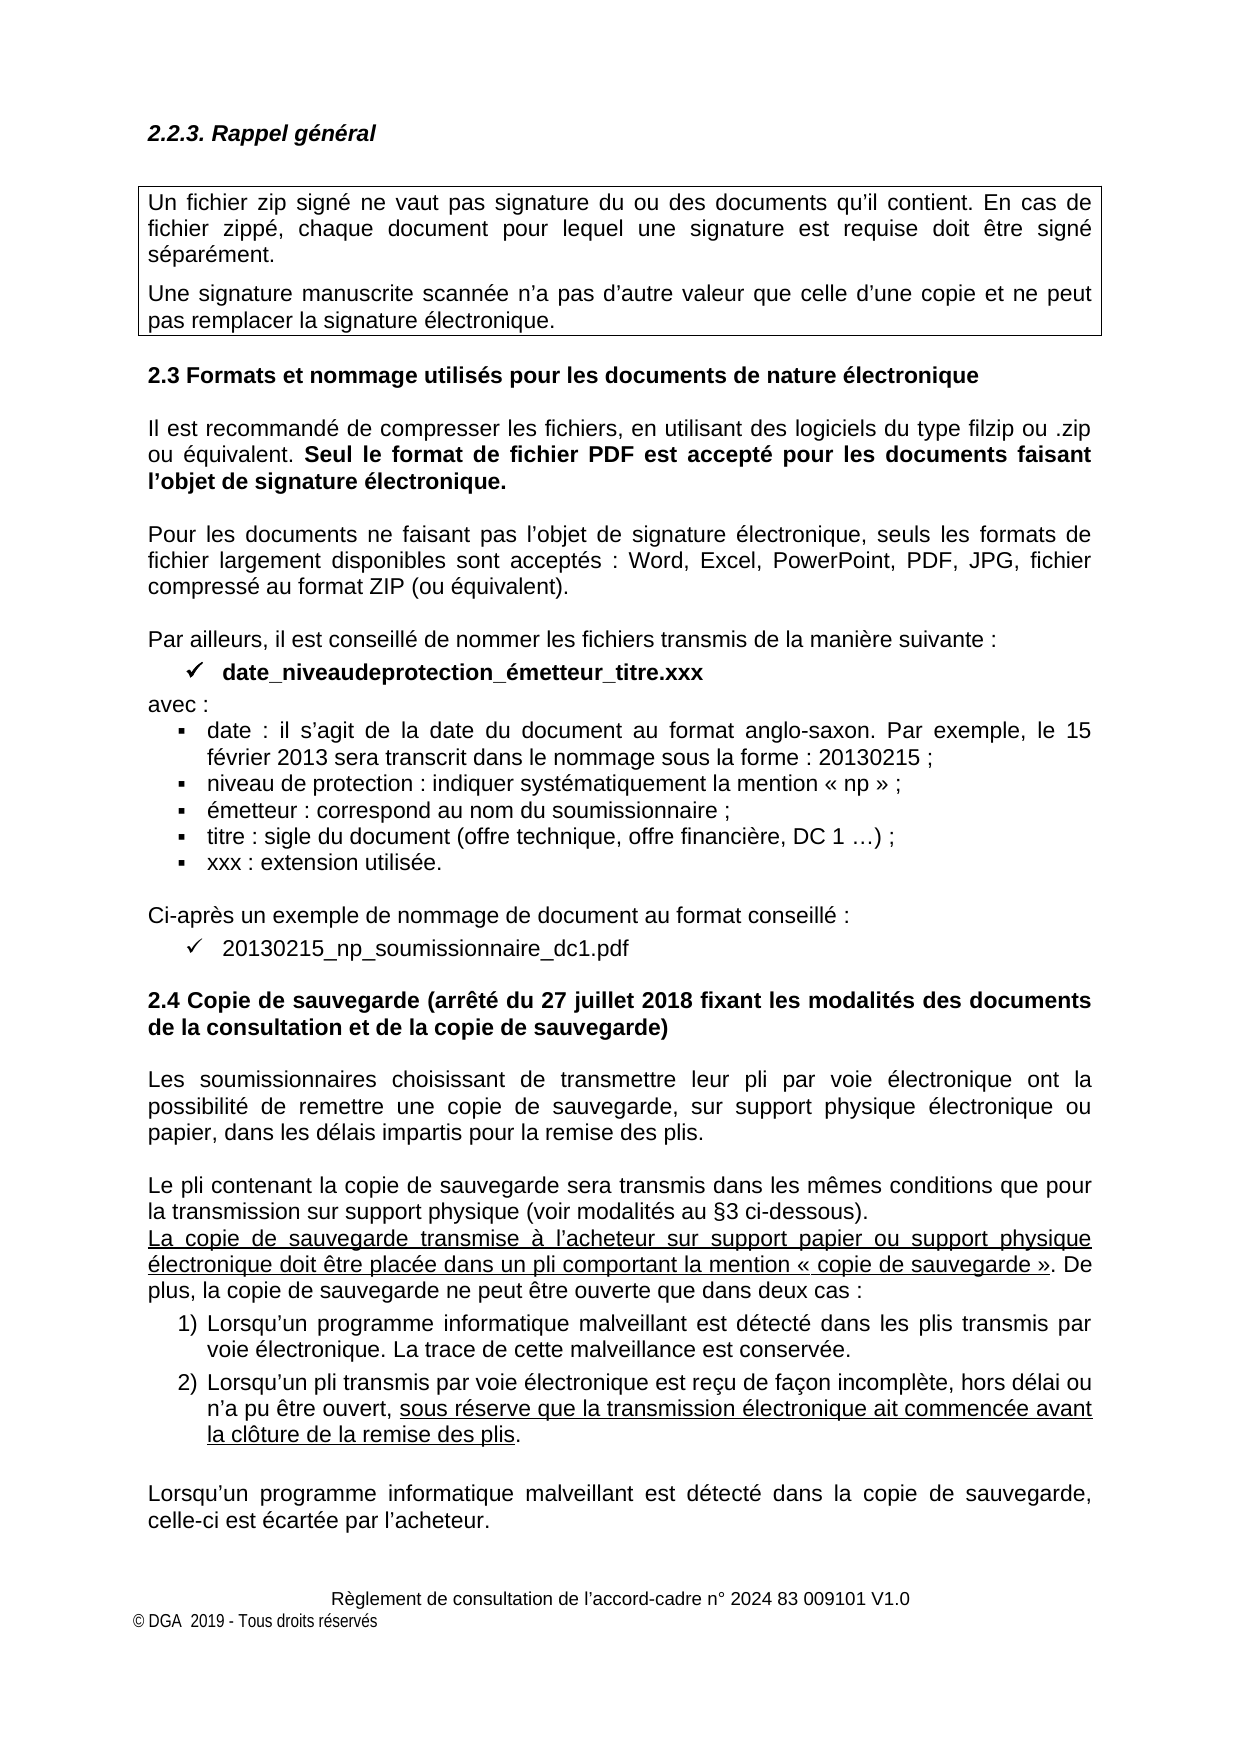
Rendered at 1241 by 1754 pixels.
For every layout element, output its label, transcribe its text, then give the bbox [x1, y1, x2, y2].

text Les soumissionnaires choisissant de transmettre leur pli par voie électronique ont la possibilité de remettre une copie de sauvegarde, sur support physique électronique ou papier, dans les délais impartis pour la remise des plis. [148, 1066, 1092, 1145]
text ▪ xxx : extension utilisée. [177, 849, 1092, 876]
text Lorsqu’un programme informatique malveillant est détecté dans la copie de sauvegarde, celle-ci est écartée par l’acheteur. [148, 1480, 1092, 1533]
list Lorsqu’un pli transmis par voie électronique est reçu de façon incomplète, hors délai ou n’a pu être ouvert, sous réserve que la transmission électronique ait commencée avant la clôture de la remise des plis. [177, 1369, 1092, 1448]
text Ci-après un exemple de nommage de document au format conseillé : [148, 902, 1092, 928]
text La copie de sauvegarde transmise à l’acheteur sur support papier ou support physique électronique doit être placée dans un pli comportant la mention « copie de sauvegarde ». De plus, la copie de sauvegarde ne peut être ouverte que dans deux cas : [148, 1224, 1092, 1247]
text Il est recommandé de compresser les fichiers, en utilisant des logiciels du type filzip ou .zip ou équivalent. Seul le format de fichier PDF est accepté pour les documents faisant l’objet de signature électronique. [148, 415, 1092, 494]
text ▪ niveau de protection : indiquer systématiquement la mention « np » ; [177, 770, 1092, 797]
text ▪ titre : sigle du document (offre technique, offre financière, DC 1 …) ; [177, 823, 1092, 849]
text Une signature manuscrite scannée n’a pas d’autre valeur que celle d’une copie et ne peut pas remplacer la signature électronique. [139, 277, 1101, 335]
text ▪ émetteur : correspond au nom du soumissionnaire ; [177, 797, 1092, 823]
list 20130215_np_soumissionnaire_dc1.pdf [185, 934, 1092, 961]
text Par ailleurs, il est conseillé de nommer les fichiers transmis de la manière suivante : [148, 626, 1092, 652]
text La copie de sauvegarde transmise à l’acheteur sur support papier ou support physique électronique doit être placée dans un pli comportant la mention « copie de sauvegarde ». De plus, la copie de sauvegarde ne peut être ouverte que dans deux cas : [148, 1249, 1092, 1303]
list Lorsqu’un programme informatique malveillant est détecté dans les plis transmis par voie électronique. La trace de cette malveillance est conservée. [177, 1310, 1092, 1362]
text avec : [148, 691, 1092, 717]
text Un fichier zip signé ne vaut pas signature du ou des documents qu’il contient. En cas de fichier zippé, chaque document pour lequel une signature est requise doit être signé séparément. [139, 187, 1101, 268]
text Pour les documents ne faisant pas l’objet de signature électronique, seuls les formats de fichier largement disponibles sont acceptés : Word, Excel, PowerPoint, PDF, JPG, fichier compressé au format ZIP (ou équivalent). [148, 521, 1092, 599]
list date_niveaudeprotection_émetteur_titre.xxx [185, 658, 1092, 685]
text 2.4 Copie de sauvegarde (arrêté du 27 juillet 2018 fixant les modalités des documents de la consultation et de la copie de sauvegarde) [148, 987, 1092, 1040]
text Le pli contenant la copie de sauvegarde sera transmis dans les mêmes conditions que pour la transmission sur support physique (voir modalités au §3 ci-dessous). [148, 1172, 1092, 1224]
text ▪ date : il s’agit de la date du document au format anglo-saxon. Par exemple, le 15 février 2013 sera transcrit dans le nommage sous la forme : 20130215 ; [177, 717, 1092, 770]
text 2.3 Formats et nommage utilisés pour les documents de nature électronique [148, 362, 1092, 389]
text 2.2.3. Rappel général [148, 120, 1092, 147]
